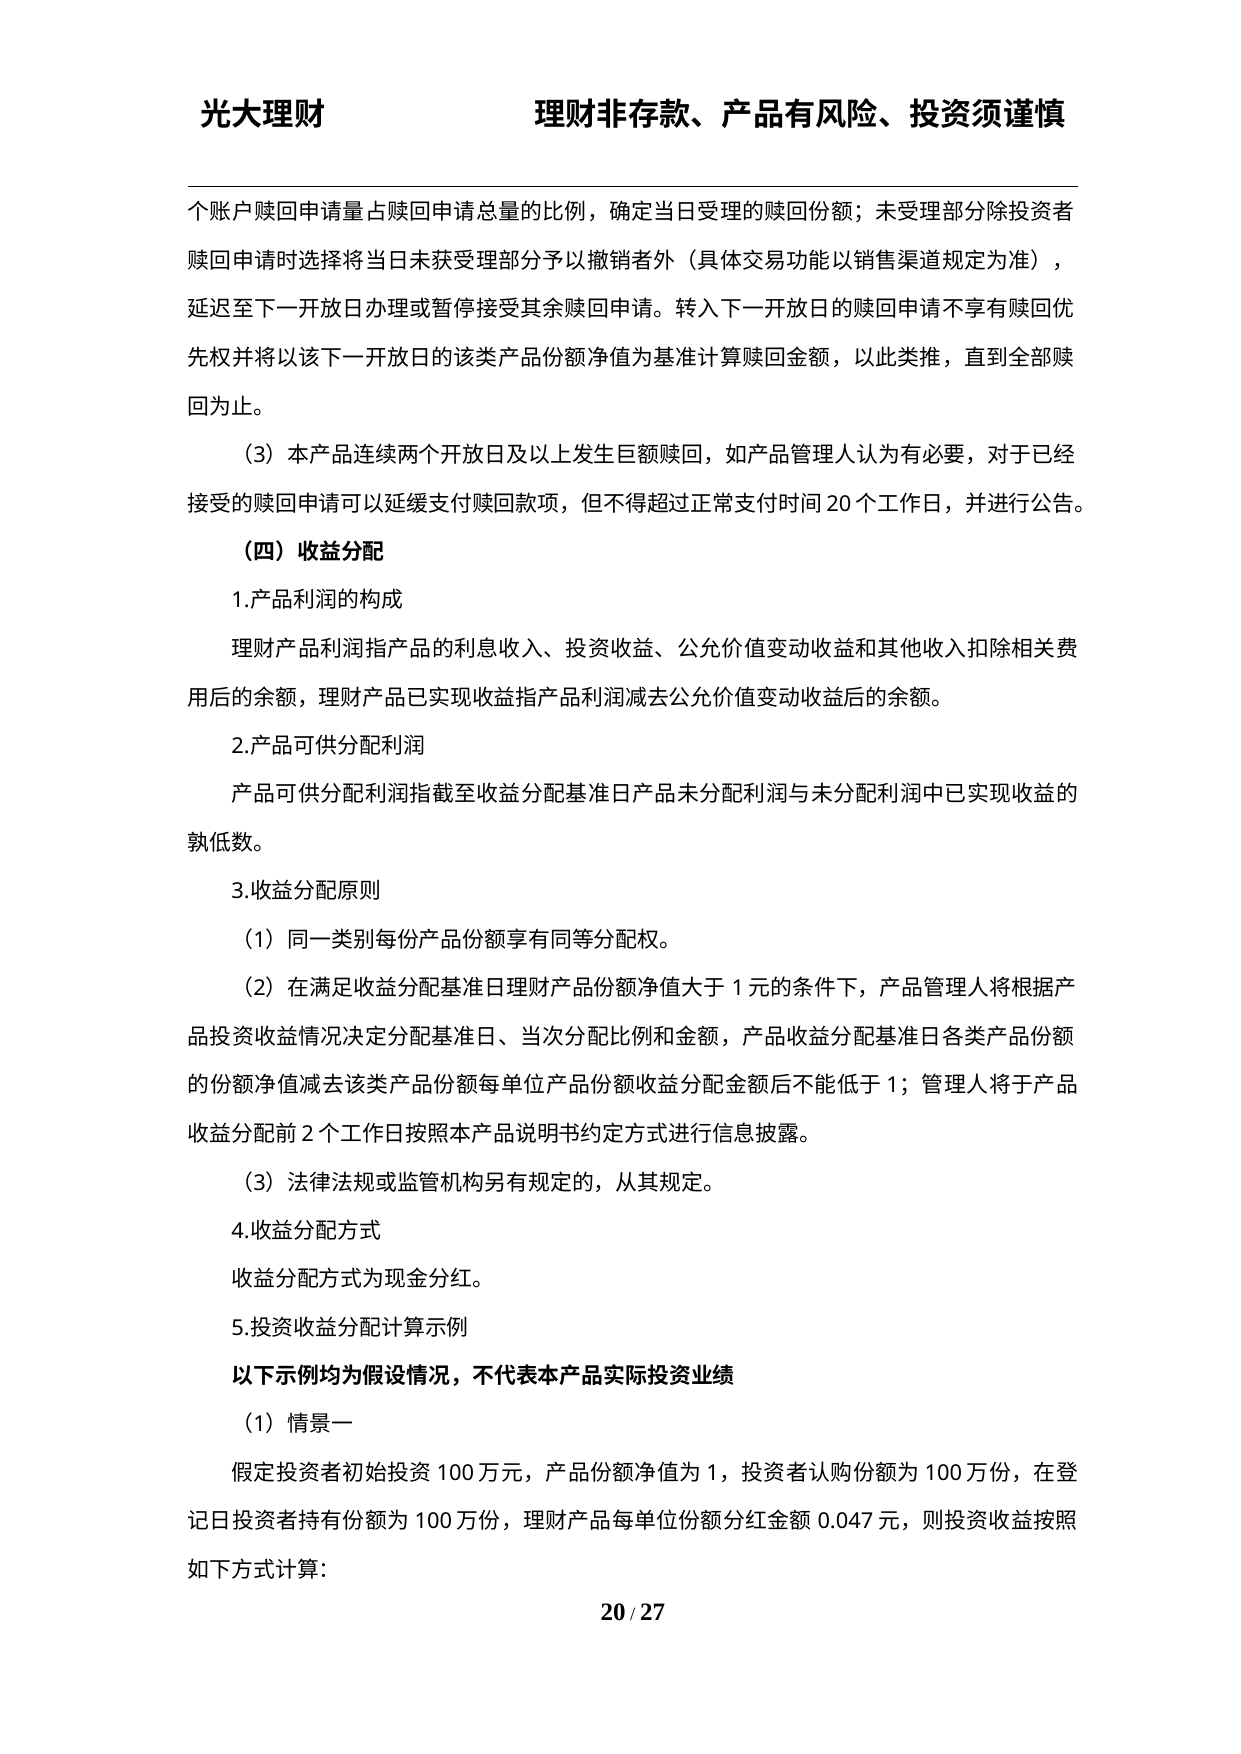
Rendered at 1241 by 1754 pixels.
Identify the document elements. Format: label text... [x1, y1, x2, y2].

text 以下示例均为假设情况，不代表本产品实际投资业绩 [187, 1358, 1078, 1390]
text 5.投资收益分配计算示例 [187, 1309, 1078, 1342]
text （1）同一类别每份产品份额享有同等分配权。 [187, 921, 1078, 954]
text （四）收益分配 [187, 534, 1078, 566]
text 3.收益分配原则 [187, 873, 1078, 906]
text （1）情景一 [187, 1406, 1078, 1438]
text （3）法律法规或监管机构另有规定的，从其规定。 [187, 1164, 1078, 1197]
text 2.产品可供分配利润 [187, 728, 1078, 760]
text 产品可供分配利润指截至收益分配基准日产品未分配利润与未分配利润中已实现收益的孰低数。 [187, 776, 1078, 857]
text 假定投资者初始投资100万元，产品份额净值为1，投资者认购份额为100万份，在登记日投资者持有份额为100万份，理财产品每单位份额分红金额0.047元，则投资收益按照如下方式计算： [187, 1454, 1078, 1584]
text 1.产品利润的构成 [187, 582, 1078, 615]
text 收益分配方式为现金分红。 [187, 1261, 1078, 1293]
text 理财产品利润指产品的利息收入、投资收益、公允价值变动收益和其他收入扣除相关费用后的余额，理财产品已实现收益指产品利润减去公允价值变动收益后的余额。 [187, 631, 1078, 712]
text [187, 193, 1078, 421]
text （2）在满足收益分配基准日理财产品份额净值大于1元的条件下，产品管理人将根据产品投资收益情况决定分配基准日、当次分配比例和金额，产品收益分配基准日各类产品份额的份额净值减去该类产品份额每单位产品份额收益分配金额后不能低于1；管理人将于产品收益分配前2个工作日按照本产品说明书约定方式进行信息披露。 [187, 970, 1078, 1148]
text 4.收益分配方式 [187, 1213, 1078, 1245]
text （3）本产品连续两个开放日及以上发生巨额赎回，如产品管理人认为有必要，对于已经接受的赎回申请可以延缓支付赎回款项，但不得超过正常支付时间20个工作日，并进行公告。 [187, 437, 1078, 518]
